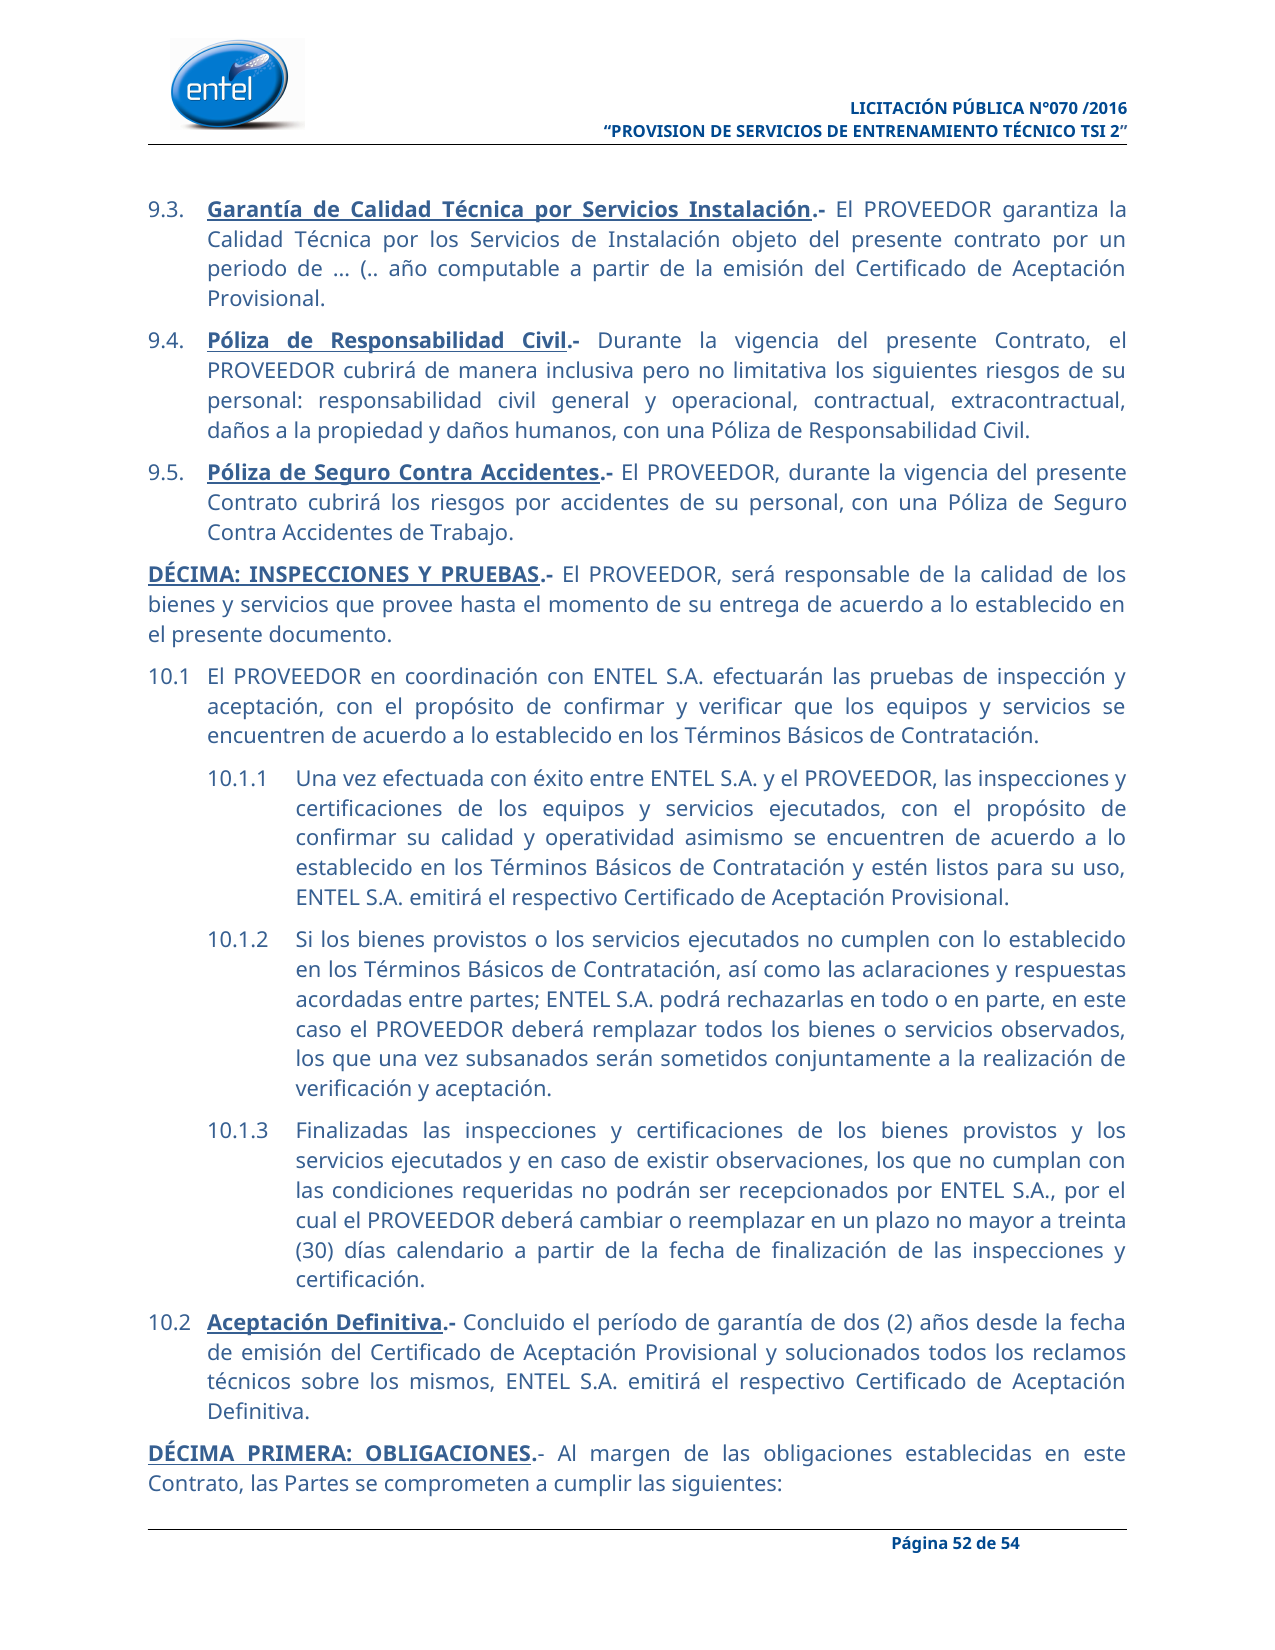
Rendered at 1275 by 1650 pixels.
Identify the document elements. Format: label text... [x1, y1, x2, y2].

list Garantía de Calidad Técnica por Servicios Instalación.- El PROVEEDOR garantiza la Calidad Técnica por los Servicios de Instalación objeto del presente contrato por un periodo de … (.. año computable a partir de la emisión del Certificado de Aceptación Provisional. [148, 194, 1127, 313]
text 10.1.1 Una vez efectuada con éxito entre ENTEL S.A. y el PROVEEDOR, las inspecciones y certificaciones de los equipos y servicios ejecutados, con el propósito de confirmar su calidad y operatividad asimismo se encuentren de acuerdo a lo establecido en los Términos Básicos de Contratación y estén listos para su uso, ENTEL S.A. emitirá el respectivo Certificado de Aceptación Provisional. [207, 763, 1127, 912]
text 10.2 Aceptación Definitiva.- Concluido el período de garantía de dos (2) años desde la fecha de emisión del Certificado de Aceptación Provisional y solucionados todos los reclamos técnicos sobre los mismos, ENTEL S.A. emitirá el respectivo Certificado de Aceptación Definitiva. [148, 1307, 1127, 1426]
text DÉCIMA: INSPECCIONES Y PRUEBAS.- El PROVEEDOR, será responsable de la calidad de los bienes y servicios que provee hasta el momento de su entrega de acuerdo a lo establecido en el presente documento. [148, 559, 1127, 648]
text 10.1.3 Finalizadas las inspecciones y certificaciones de los bienes provistos y los servicios ejecutados y en caso de existir observaciones, los que no cumplan con las condiciones requeridas no podrán ser recepcionados por ENTEL S.A., por el cual el PROVEEDOR deberá cambiar o reemplazar en un plazo no mayor a treinta (30) días calendario a partir de la fecha de finalización de las inspecciones y certificación. [207, 1116, 1127, 1294]
text 10.1.2 Si los bienes provistos o los servicios ejecutados no cumplen con lo establecido en los Términos Básicos de Contratación, así como las aclaraciones y respuestas acordadas entre partes; ENTEL S.A. podrá rechazarlas en todo o en parte, en este caso el PROVEEDOR deberá remplazar todos los bienes o servicios observados, los que una vez subsanados serán sometidos conjuntamente a la realización de verificación y aceptación. [207, 924, 1127, 1103]
picture [170, 38, 305, 130]
list Póliza de Seguro Contra Accidentes.- El PROVEEDOR, durante la vigencia del presente Contrato cubrirá los riesgos por accidentes de su personal, con una Póliza de Seguro Contra Accidentes de Trabajo. [148, 457, 1127, 547]
list Póliza de Responsabilidad Civil.- Durante la vigencia del presente Contrato, el PROVEEDOR cubrirá de manera inclusiva pero no limitativa los siguientes riesgos de su personal: responsabilidad civil general y operacional, contractual, extracontractual, daños a la propiedad y daños humanos, con una Póliza de Responsabilidad Civil. [148, 326, 1127, 445]
text 10.1 El PROVEEDOR en coordinación con ENTEL S.A. efectuarán las pruebas de inspección y aceptación, con el propósito de confirmar y verificar que los equipos y servicios se encuentren de acuerdo a lo establecido en los Términos Básicos de Contratación. [148, 661, 1127, 750]
text DÉCIMA PRIMERA: OBLIGACIONES.- Al margen de las obligaciones establecidas en este Contrato, las Partes se comprometen a cumplir las siguientes: [148, 1438, 1127, 1498]
